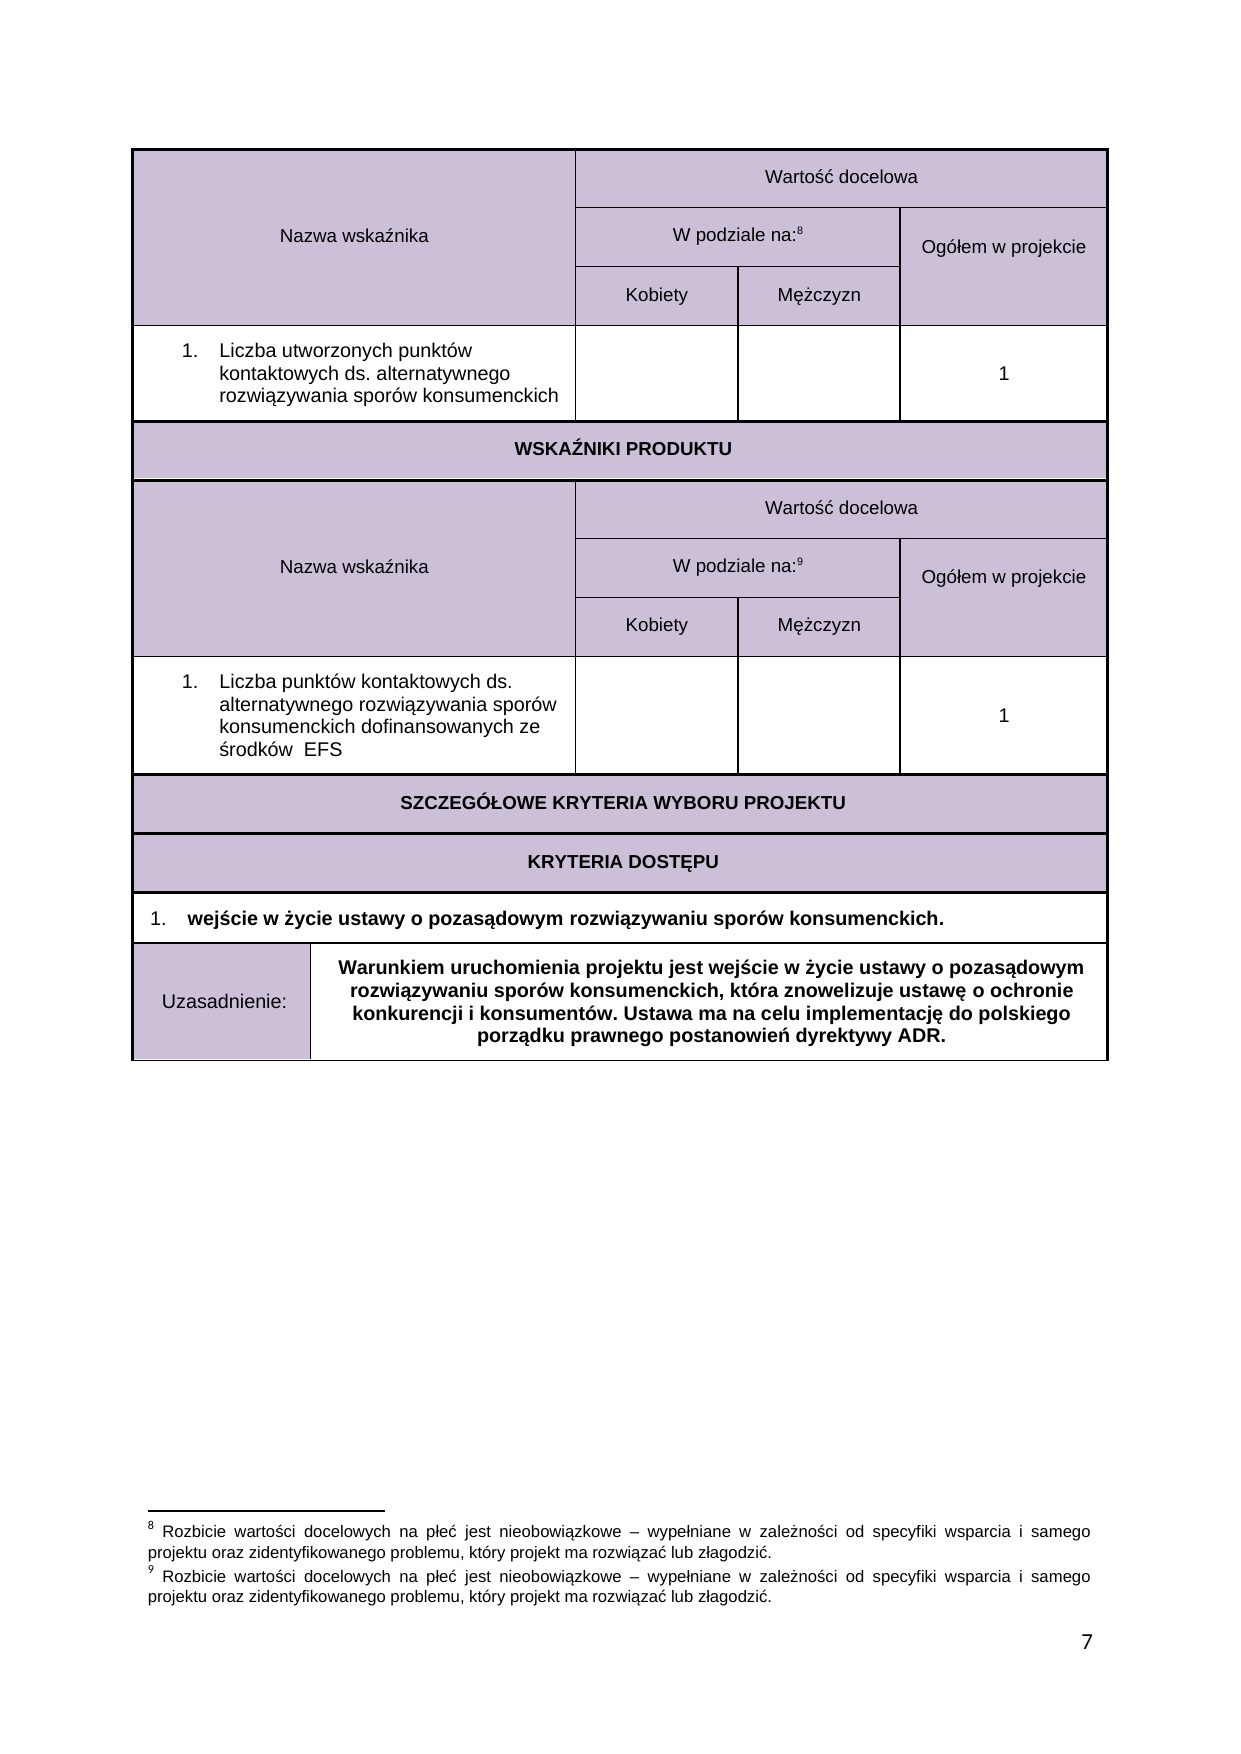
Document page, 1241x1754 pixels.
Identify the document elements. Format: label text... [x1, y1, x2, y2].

table_cell Ogółem w projekcie [901, 539, 1106, 656]
table_cell Nazwa wskaźnika [134, 151, 575, 325]
table_cell Liczba utworzonych punktów kontaktowych ds. alternatywnego rozwiązywania sporów konsumenckich [134, 326, 575, 419]
table_cell Liczba punktów kontaktowych ds. alternatywnego rozwiązywania sporów konsumenckich dofinansowanych ze środków EFS [134, 657, 575, 773]
table_cell Warunkiem uruchomienia projektu jest wejście w życie ustawy o pozasądowym rozwiązywaniu sporów konsumenckich, która znowelizuje ustawę o ochronie konkurencji i konsumentów. Ustawa ma na celu implementację do polskiego porządku prawnego postanowień dyrektywy ADR. [311, 944, 1106, 1059]
table_cell [739, 657, 899, 773]
table_cell Mężczyzn [739, 267, 899, 325]
table_cell 1 [901, 326, 1106, 419]
table_cell Ogółem w projekcie [901, 208, 1106, 325]
table_cell 1 [901, 657, 1106, 773]
table_cell WSKAŹNIKI PRODUKTU [134, 423, 1106, 478]
table_cell Kobiety [576, 267, 737, 325]
table_cell SZCZEGÓŁOWE KRYTERIA WYBORU PROJEKTU [134, 776, 1106, 832]
table_cell Wartość docelowa [576, 151, 1106, 207]
table_cell Uzasadnienie: [134, 944, 310, 1059]
table_cell W podziale na: [576, 208, 899, 266]
table_cell [739, 326, 899, 419]
table_cell Kobiety [576, 598, 737, 656]
table_cell Nazwa wskaźnika [134, 482, 575, 656]
table_cell Mężczyzn [739, 598, 899, 656]
table_cell W podziale na: [576, 539, 899, 597]
table_cell [576, 657, 737, 773]
table_cell Wartość docelowa [576, 482, 1106, 538]
table_cell [576, 326, 737, 419]
table_cell KRYTERIA DOSTĘPU [134, 835, 1106, 891]
table_cell wejście w życie ustawy o pozasądowym rozwiązywaniu sporów konsumenckich. [134, 894, 1106, 942]
